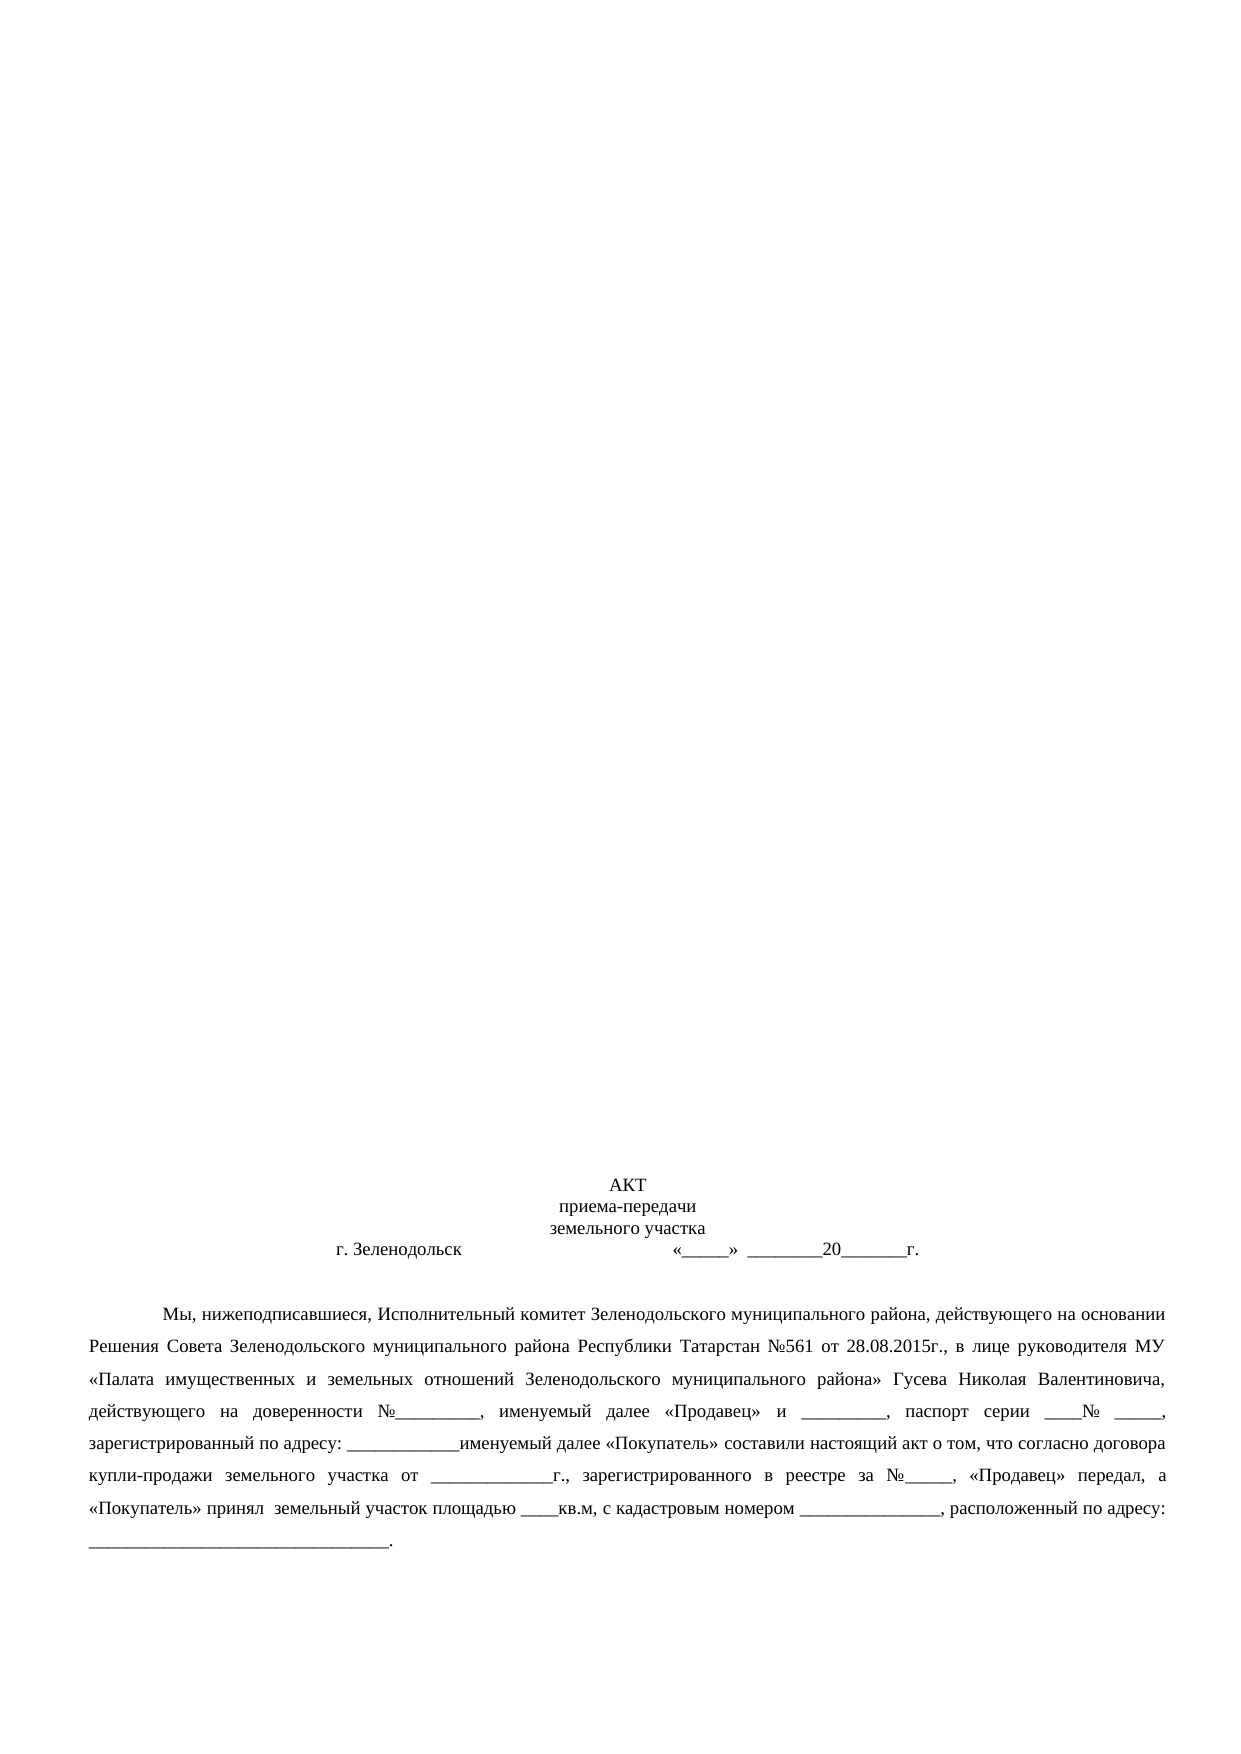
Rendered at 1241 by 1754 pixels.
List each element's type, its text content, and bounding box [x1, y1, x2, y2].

text АКТ [89, 1173, 1167, 1195]
text земельного участка [89, 1217, 1167, 1238]
text г. Зеленодольск «_____» ________20_______г. [89, 1238, 1167, 1260]
text приема-передачи [89, 1195, 1167, 1217]
text Мы, нижеподписавшиеся, Исполнительный комитет Зеленодольского муниципального района, действующего на основании Решения Совета Зеленодольского муниципального района Республики Татарстан №561 от 28.08.2015г., в лице руководителя МУ «Палата имущественных и земельных отношений Зеленодольского муниципального района» Гусева Николая Валентиновича, действующего на доверенности №_________, именуемый далее «Продавец» и _________, паспорт серии ____№ _____, зарегистрированный по адресу: ____________именуемый далее «Покупатель» составили настоящий акт о том, что согласно договора купли-продажи земельного участка от _____________г., зарегистрированного в реестре за №_____, «Продавец» передал, а «Покупатель» принял земельный участок площадью ____кв.м, с кадастровым номером _______________, расположенный по адресу: ________________________________. [89, 1303, 1167, 1551]
